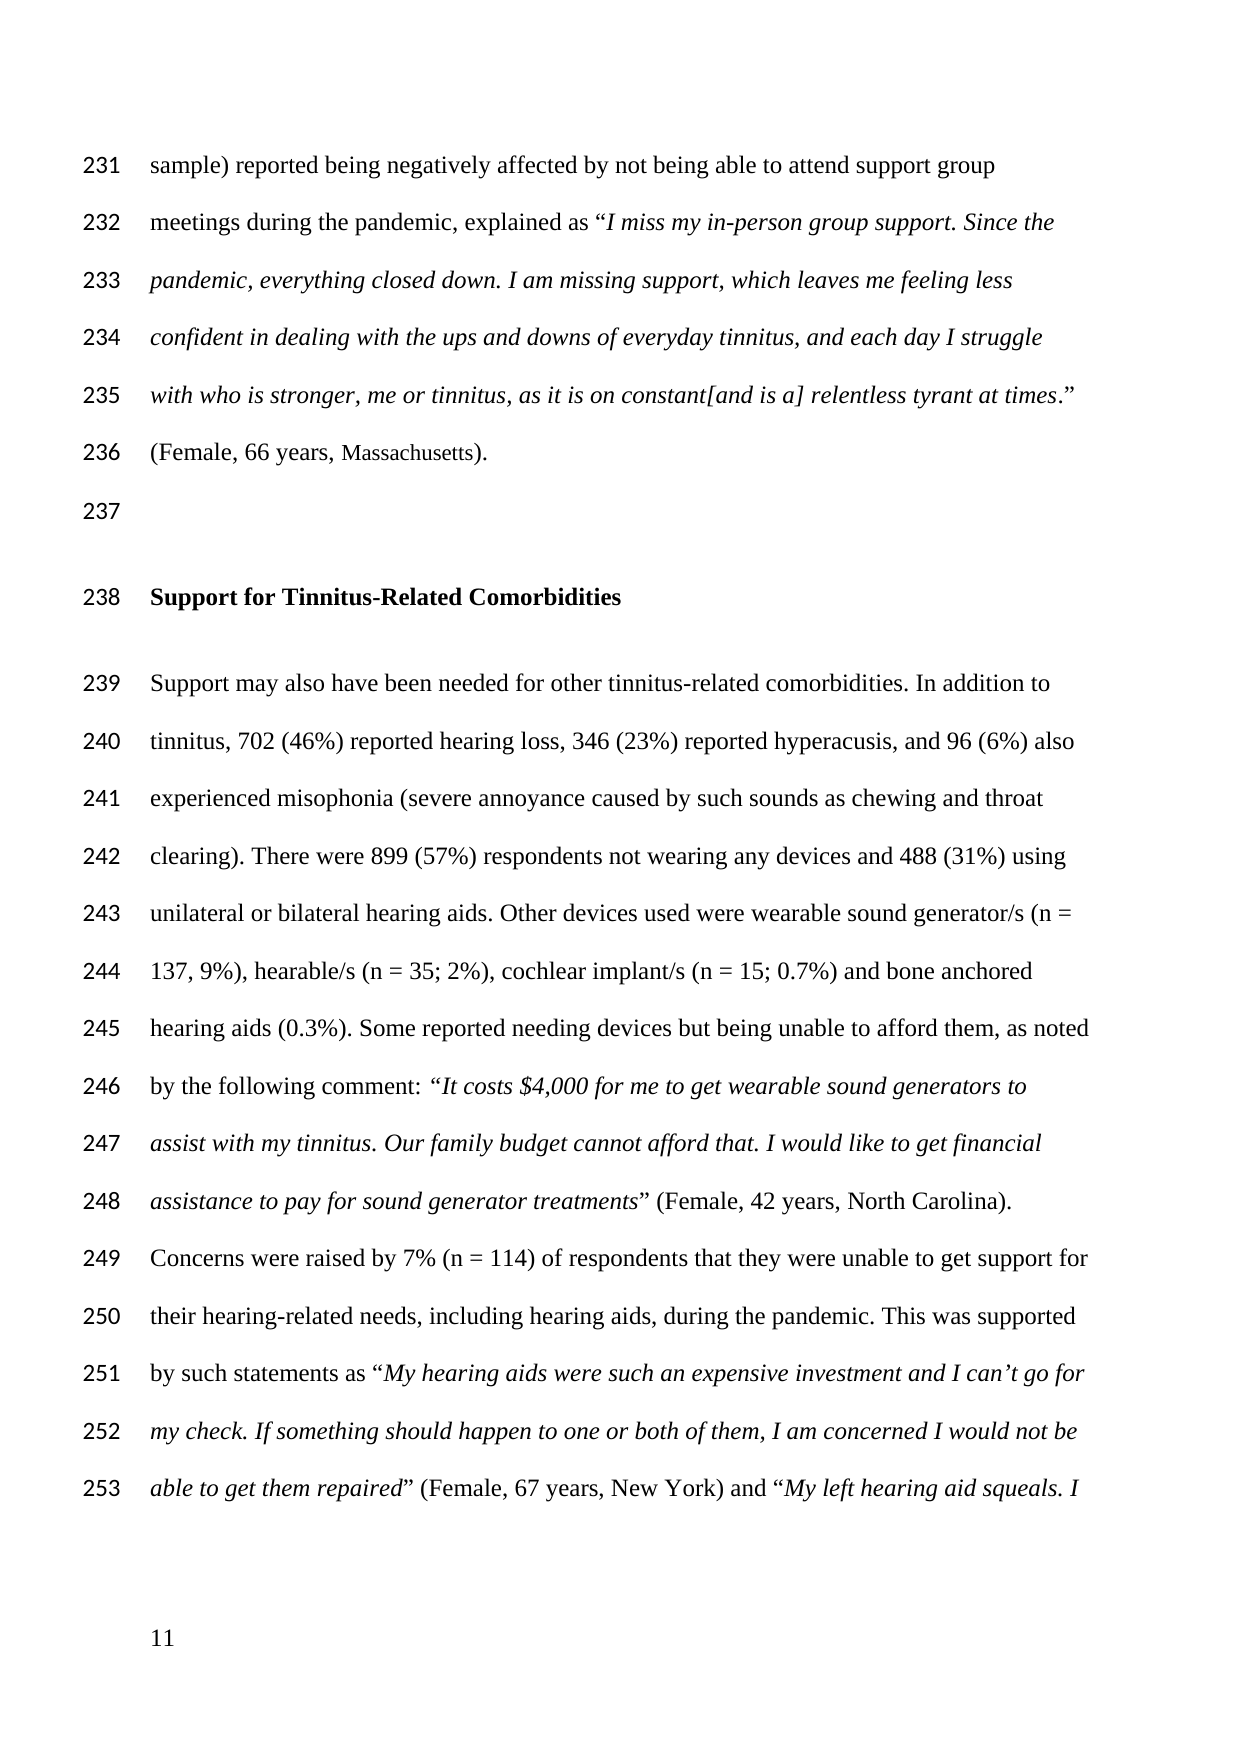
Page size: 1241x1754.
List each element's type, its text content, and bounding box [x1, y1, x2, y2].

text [150, 150, 1090, 466]
subtitle Support for Tinnitus-Related Comorbidities [150, 582, 1090, 610]
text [150, 668, 1090, 1502]
